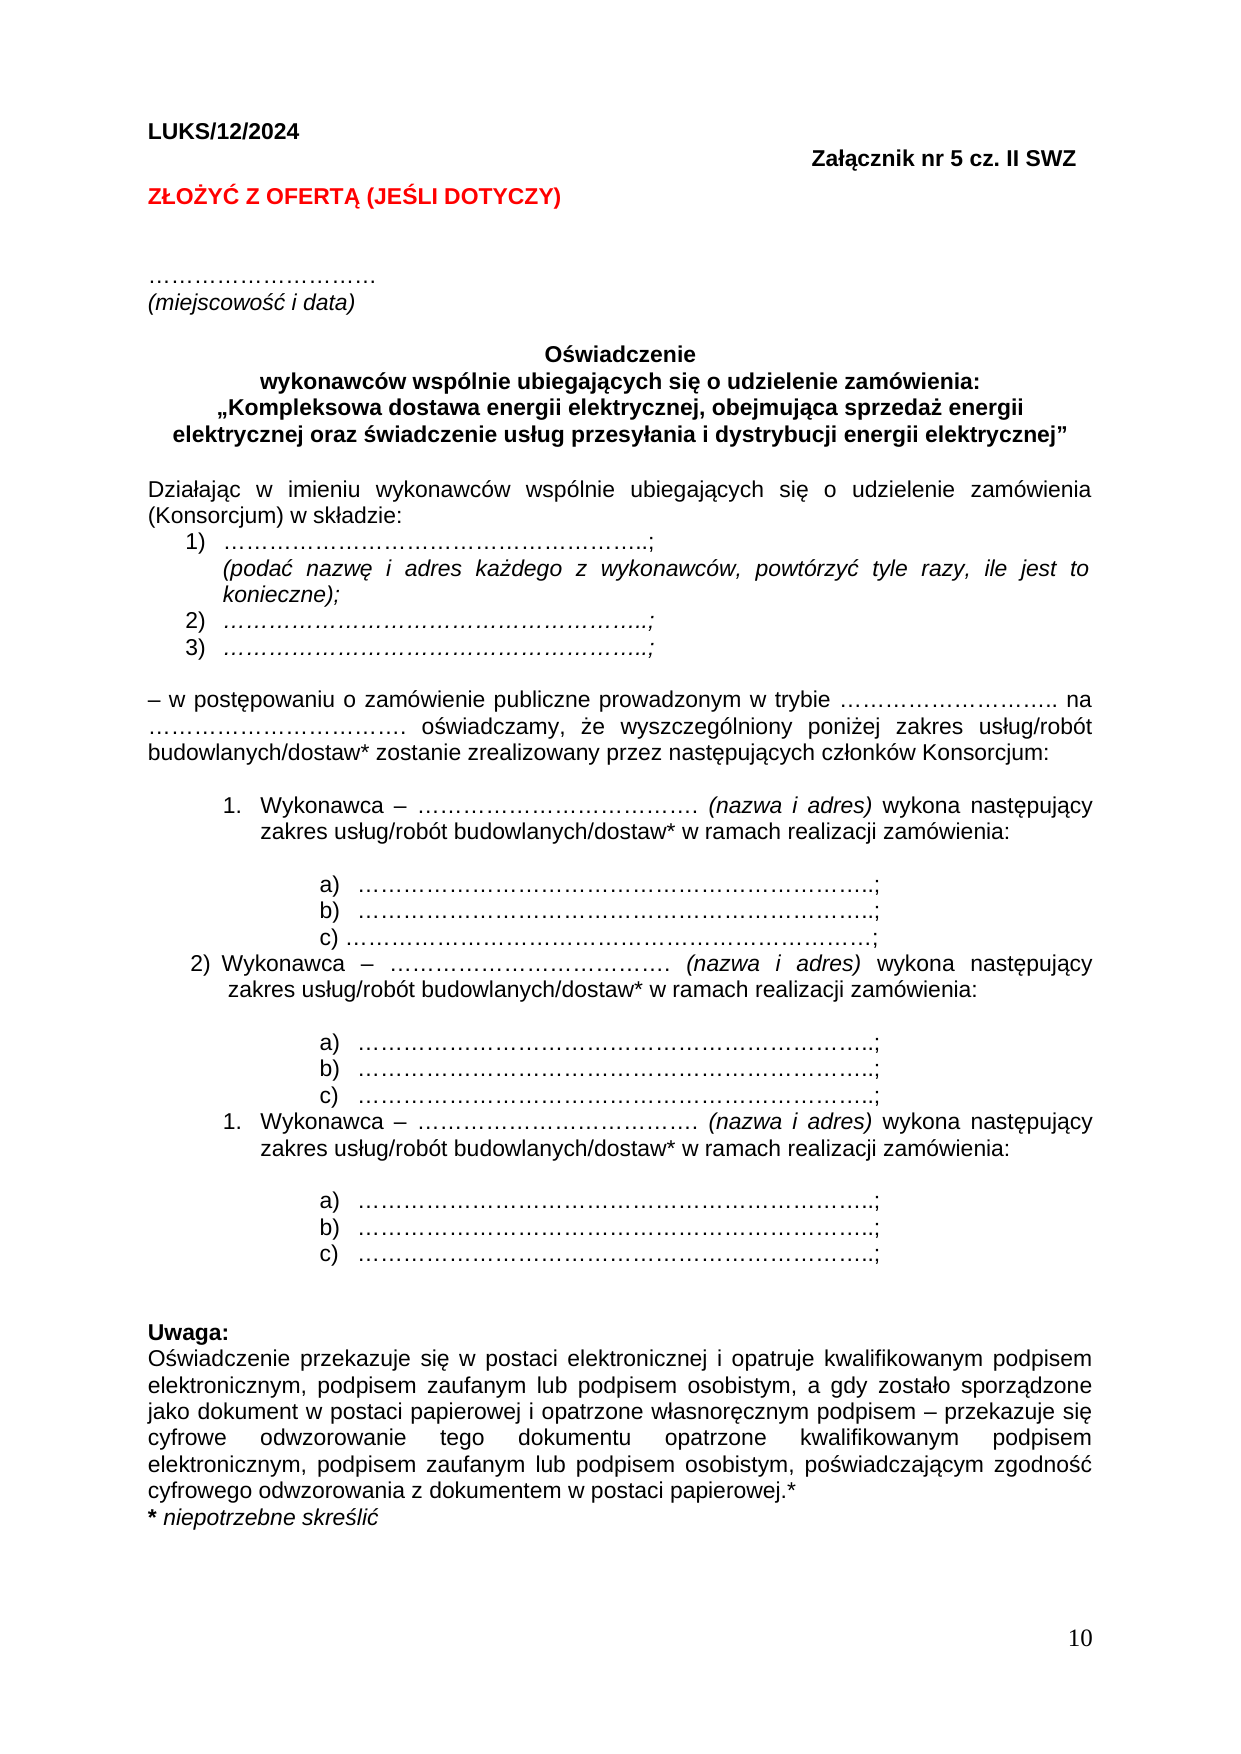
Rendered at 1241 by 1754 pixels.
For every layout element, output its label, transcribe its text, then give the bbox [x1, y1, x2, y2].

text c) ……………………………………………………………; [319, 924, 1092, 950]
list …………………………………………………………..; [319, 871, 1092, 897]
text Działając w imieniu wykonawców wspólnie ubiegających się o udzielenie zamówienia (Konsorcjum) w składzie: [148, 476, 1092, 528]
list ………………………………………………..; [185, 634, 1092, 660]
list …………………………………………………………..; [319, 1240, 1092, 1266]
list ………………………………………………..; [185, 607, 1092, 634]
list …………………………………………………………..; [319, 1029, 1092, 1055]
list …………………………………………………………..; [319, 1082, 1092, 1108]
text Oświadczenie [148, 341, 1092, 368]
list Wykonawca – ………………………………. (nazwa i adres) wykona następujący zakres usług/robót budowlanych/dostaw* w ramach realizacji zamówienia: [223, 1108, 1092, 1161]
text wykonawców wspólnie ubiegających się o udzielenie zamówienia: [148, 368, 1092, 394]
list Wykonawca – ………………………………. (nazwa i adres) wykona następujący zakres usług/robót budowlanych/dostaw* w ramach realizacji zamówienia: [190, 950, 1092, 1003]
text Uwaga: [148, 1319, 1092, 1345]
list …………………………………………………………..; [319, 1187, 1092, 1213]
list Wykonawca – ………………………………. (nazwa i adres) wykona następujący zakres usług/robót budowlanych/dostaw* w ramach realizacji zamówienia: [223, 792, 1092, 844]
text Załącznik nr 5 cz. II SWZ [738, 144, 1092, 171]
text * niepotrzebne skreślić [148, 1503, 1092, 1530]
text ………………………… [148, 262, 1092, 289]
list …………………………………………………………..; [319, 1213, 1092, 1240]
list ………………………………………………..; (podać nazwę i adres każdego z wykonawców, powtórzyć tyle razy, ile jest to konieczne); [185, 528, 1092, 607]
text – w postępowaniu o zamówienie publiczne prowadzonym w trybie ……………………….. na ……………………………. oświadczamy, że wyszczególniony poniżej zakres usług/robót budowlanych/dostaw* zostanie zrealizowany przez następujących członków Konsorcjum: [148, 686, 1092, 766]
text LUKS/12/2024 [148, 118, 1092, 144]
text (miejscowość i data) [148, 289, 1092, 315]
list …………………………………………………………..; [319, 897, 1092, 924]
text ZŁOŻYĆ Z OFERTĄ (JEŚLI DOTYCZY) [148, 183, 1092, 210]
text „Kompleksowa dostawa energii elektrycznej, obejmująca sprzedaż energii elektrycznej oraz świadczenie usług przesyłania i dystrybucji energii elektrycznej” [148, 394, 1092, 447]
text Oświadczenie przekazuje się w postaci elektronicznej i opatruje kwalifikowanym podpisem elektronicznym, podpisem zaufanym lub podpisem osobistym, a gdy zostało sporządzone jako dokument w postaci papierowej i opatrzone własnoręcznym podpisem – przekazuje się cyfrowe odwzorowanie tego dokumentu opatrzone kwalifikowanym podpisem elektronicznym, podpisem zaufanym lub podpisem osobistym, poświadczającym zgodność cyfrowego odwzorowania z dokumentem w postaci papierowej.* [148, 1345, 1092, 1503]
list …………………………………………………………..; [319, 1055, 1092, 1082]
